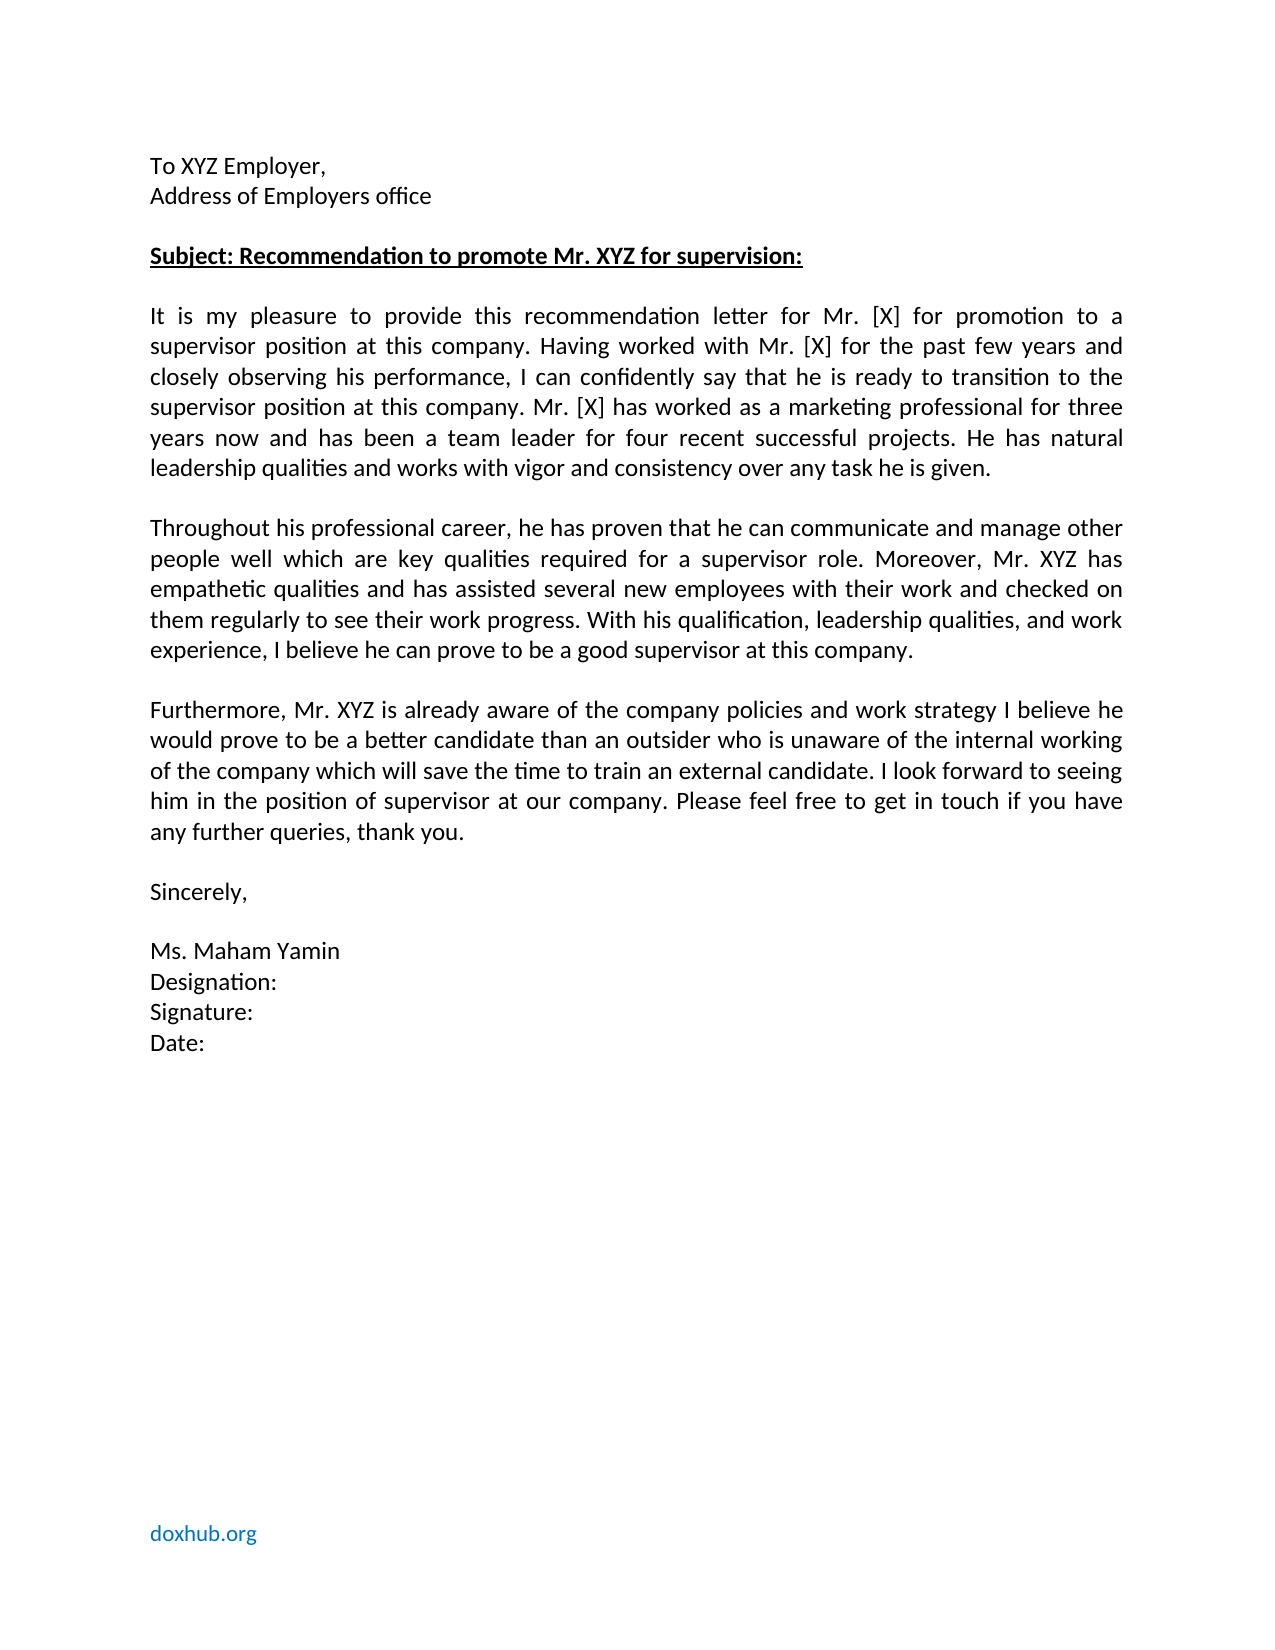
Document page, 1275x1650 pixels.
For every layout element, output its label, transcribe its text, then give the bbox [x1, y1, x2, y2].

text Ms. Maham Yamin Designation: Signature: Date: [150, 935, 1125, 1057]
text To XYZ Employer, Address of Employers office [150, 150, 1125, 211]
text Throughout his professional career, he has proven that he can communicate and manage other people well which are key qualities required for a supervisor role. Moreover, Mr. XYZ has empathetic qualities and has assisted several new employees with their work and checked on them regularly to see their work progress. With his qualification, leadership qualities, and work experience, I believe he can prove to be a good supervisor at this company. [150, 512, 1125, 665]
text Furthermore, Mr. XYZ is already aware of the company policies and work strategy I believe he would prove to be a better candidate than an outsider who is unaware of the internal working of the company which will save the time to train an external candidate. I look forward to seeing him in the position of supervisor at our company. Please feel free to get in touch if you have any further queries, thank you. [150, 694, 1125, 847]
text Sincerely, [150, 876, 1125, 906]
text It is my pleasure to provide this recommendation letter for Mr. [X] for promotion to a supervisor position at this company. Having worked with Mr. [X] for the past few years and closely observing his performance, I can confidently say that he is ready to transition to the supervisor position at this company. Mr. [X] has worked as a marketing professional for three years now and has been a team leader for four recent successful projects. He has natural leadership qualities and works with vigor and consistency over any task he is given. [150, 300, 1125, 483]
text Subject: Recommendation to promote Mr. XYZ for supervision: [150, 240, 1125, 271]
